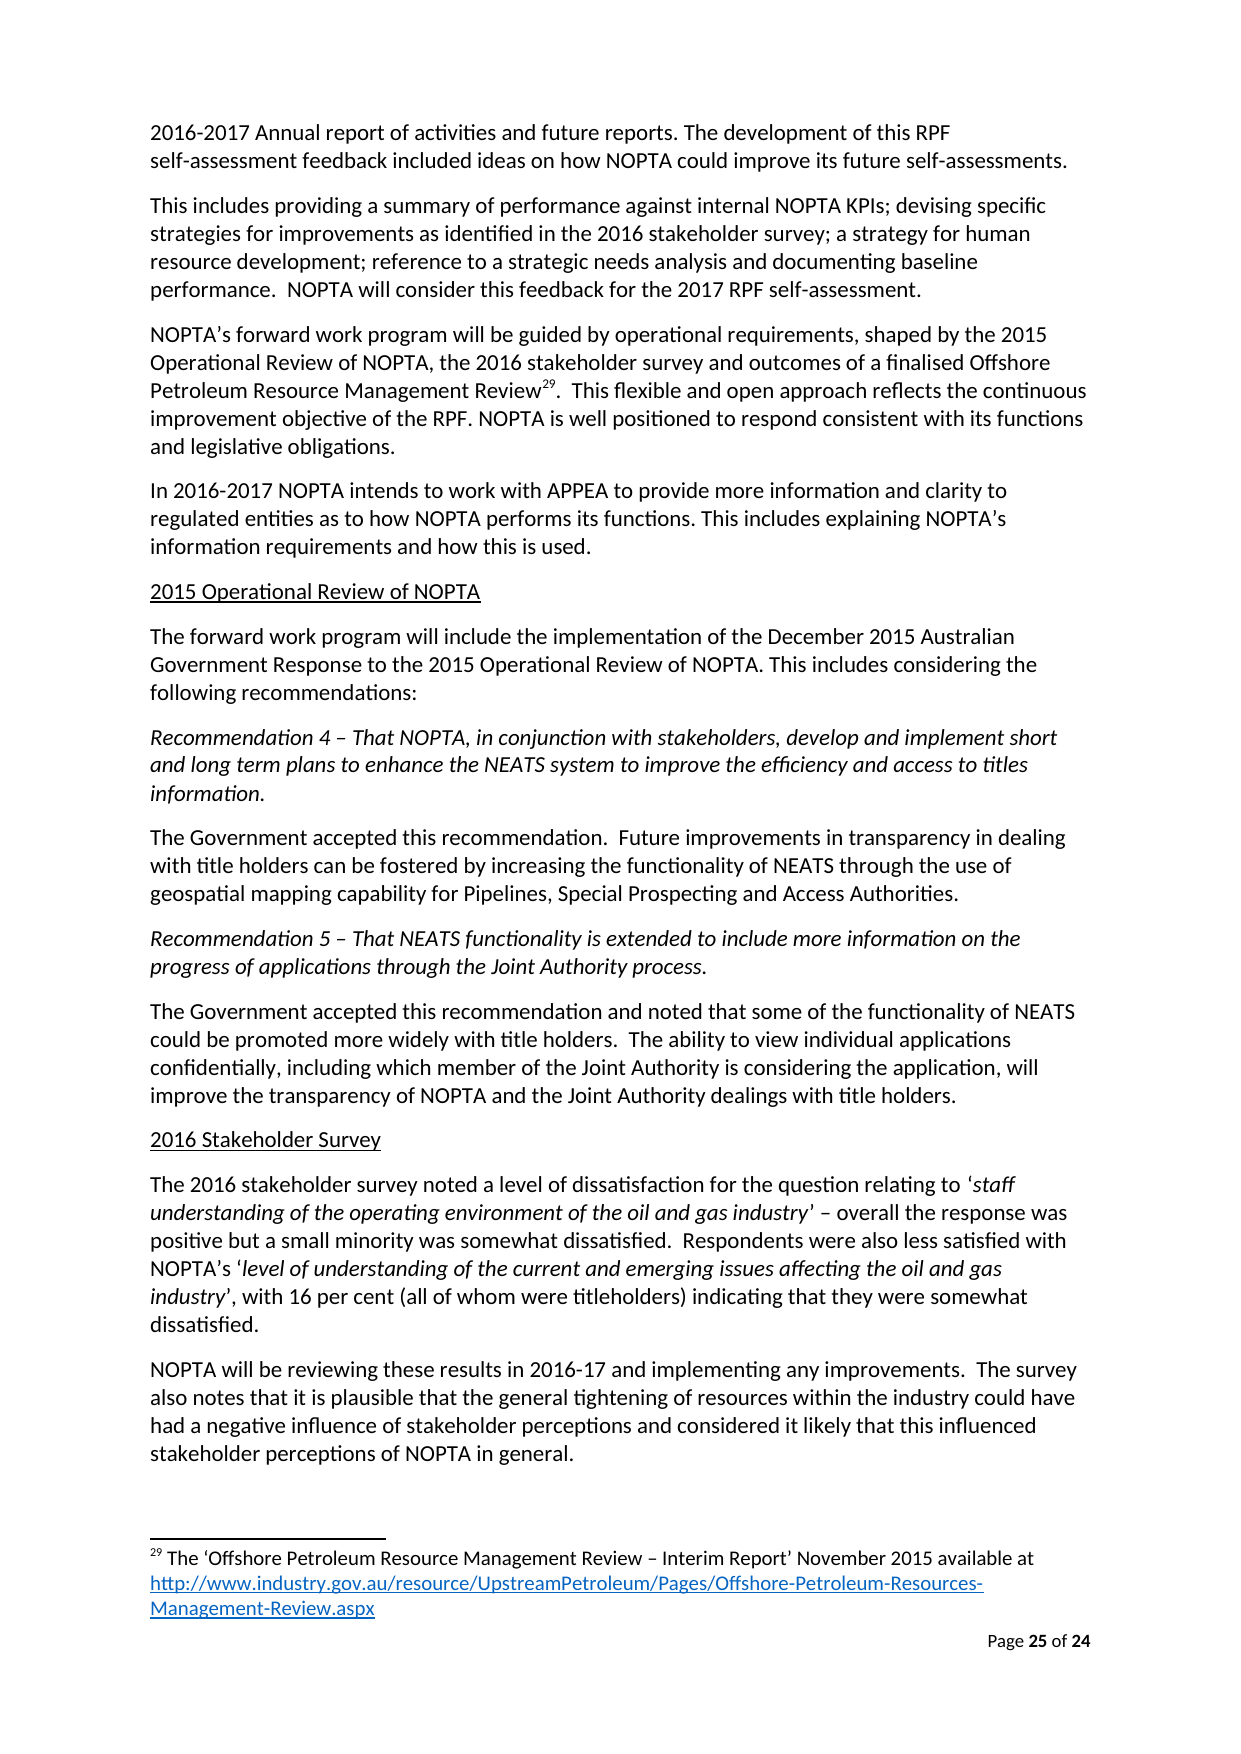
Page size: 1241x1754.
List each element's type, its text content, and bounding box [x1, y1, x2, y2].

subtitle 2016 Stakeholder Survey [150, 1126, 1090, 1153]
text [150, 118, 1090, 174]
text This includes providing a summary of performance against internal NOPTA KPIs; devising specific strategies for improvements as identified in the 2016 stakeholder survey; a strategy for human resource development; reference to a strategic needs analysis and documenting baseline performance. NOPTA will consider this feedback for the 2017 RPF self-assessment. [150, 191, 1090, 303]
text In 2016-2017 NOPTA intends to work with APPEA to provide more information and clarity to regulated entities as to how NOPTA performs its functions. This includes explaining NOPTA’s information requirements and how this is used. [150, 476, 1090, 561]
text Recommendation 4 – That NOPTA, in conjunction with stakeholders, develop and implement short and long term plans to enhance the NEATS system to improve the efficiency and access to titles information. [150, 723, 1090, 807]
text NOPTA’s forward work program will be guided by operational requirements, shaped by the 2015 Operational Review of NOPTA, the 2016 stakeholder survey and outcomes of a finalised Offshore Petroleum Resource Management Review. This flexible and open approach reflects the continuous improvement objective of the RPF. NOPTA is well positioned to respond consistent with its functions and legislative obligations. [150, 320, 1090, 460]
text The 2016 stakeholder survey noted a level of dissatisfaction for the question relating to ‘staff understanding of the operating environment of the oil and gas industry’ – overall the response was positive but a small minority was somewhat dissatisfied. Respondents were also less satisfied with NOPTA’s ‘level of understanding of the current and emerging issues affecting the oil and gas industry’, with 16 per cent (all of whom were titleholders) indicating that they were somewhat dissatisfied. [150, 1170, 1090, 1338]
text The Government accepted this recommendation. Future improvements in transparency in dealing with title holders can be fostered by increasing the functionality of NEATS through the use of geospatial mapping capability for Pipelines, Special Prospecting and Access Authorities. [150, 823, 1090, 907]
text NOPTA will be reviewing these results in 2016-17 and implementing any improvements. The survey also notes that it is plausible that the general tightening of resources within the industry could have had a negative influence of stakeholder perceptions and considered it likely that this influenced stakeholder perceptions of NOPTA in general. [150, 1355, 1090, 1467]
text The forward work program will include the implementation of the December 2015 Australian Government Response to the 2015 Operational Review of NOPTA. This includes considering the following recommendations: [150, 622, 1090, 706]
text The Government accepted this recommendation and noted that some of the functionality of NEATS could be promoted more widely with title holders. The ability to view individual applications confidentially, including which member of the Joint Authority is considering the application, will improve the transparency of NOPTA and the Joint Authority dealings with title holders. [150, 997, 1090, 1109]
subtitle 2015 Operational Review of NOPTA [150, 577, 1090, 605]
text Recommendation 5 – That NEATS functionality is extended to include more information on the progress of applications through the Joint Authority process. [150, 924, 1090, 980]
